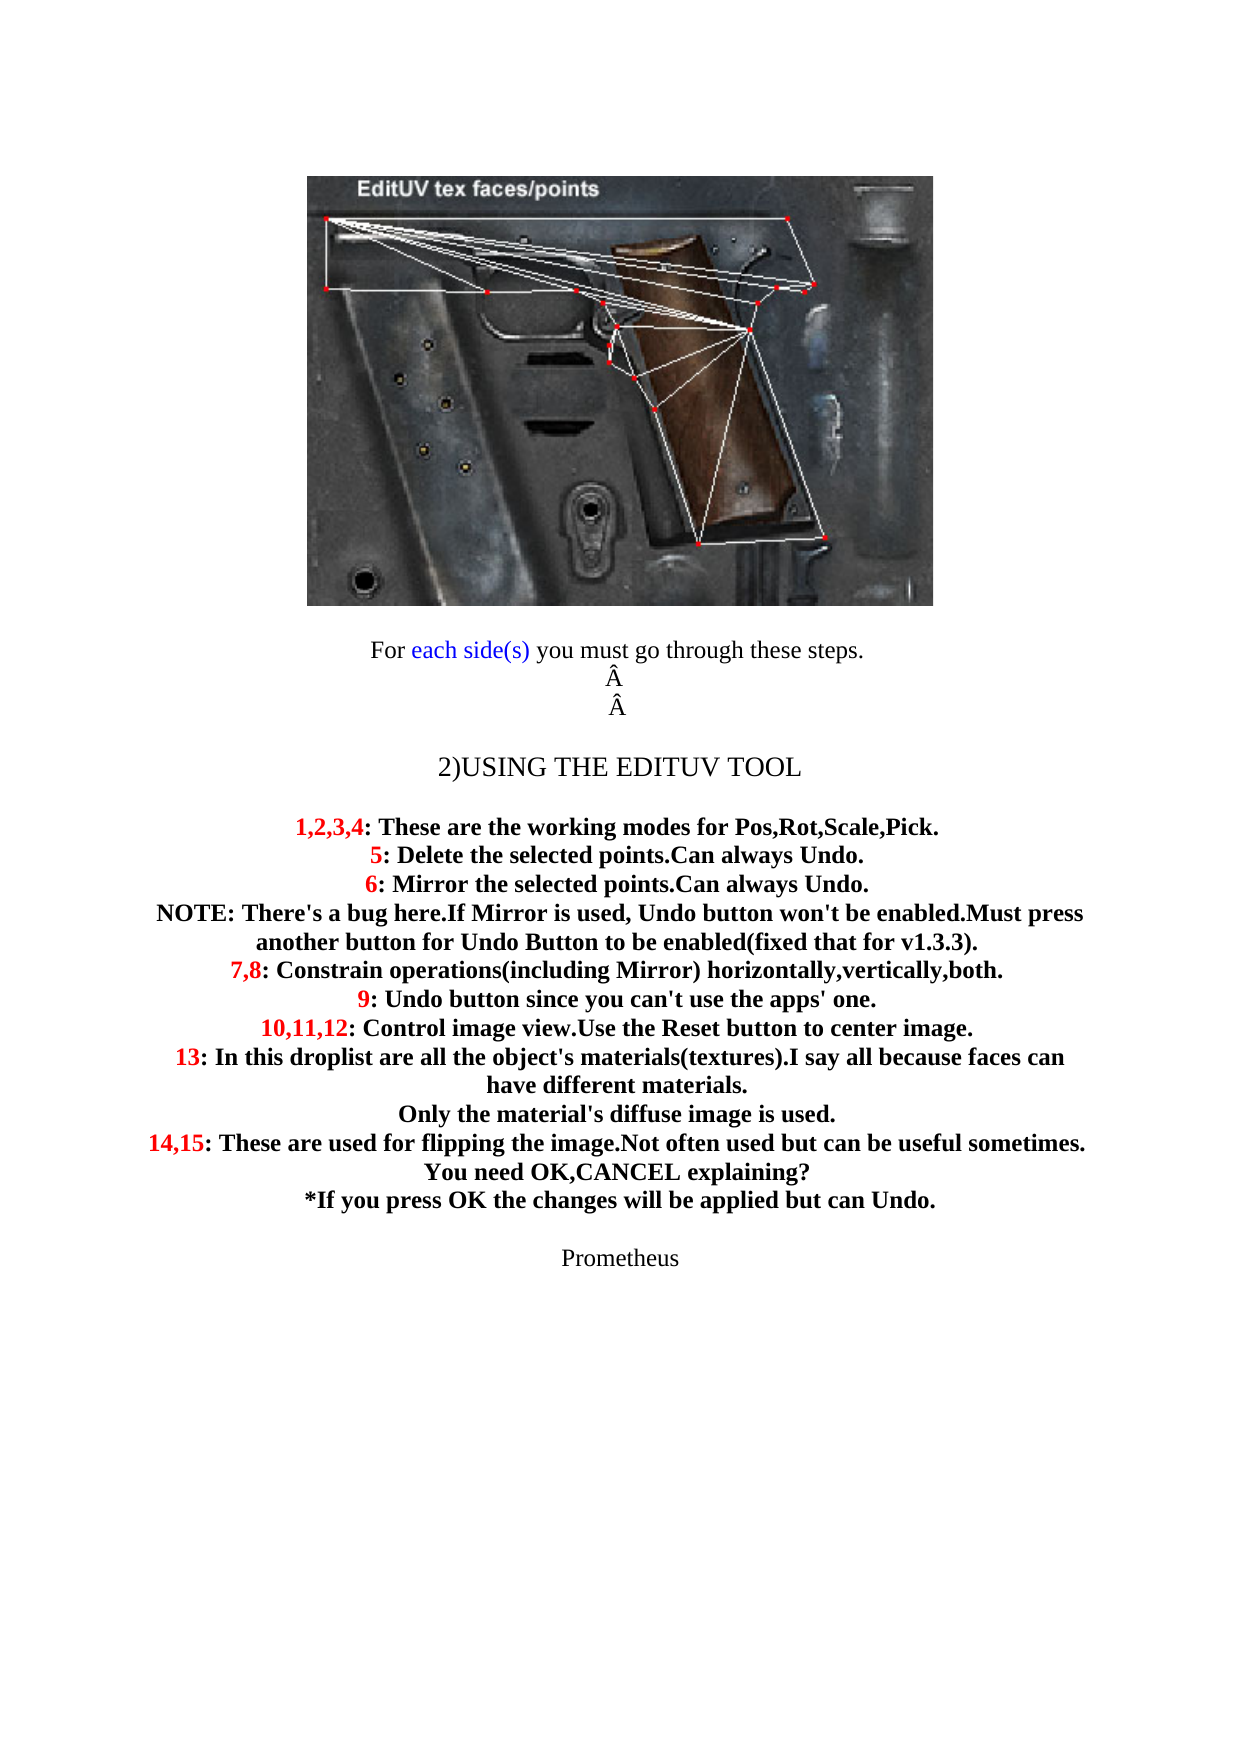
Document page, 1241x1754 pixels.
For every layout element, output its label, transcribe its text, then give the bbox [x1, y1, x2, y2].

text 2)USING THE EDITUV TOOL [148, 750, 1093, 782]
text Prometheus [148, 1243, 1093, 1272]
text 1,2,3,4: These are the working modes for Pos,Rot,Scale,Pick. 5: Delete the selected points.Can always Undo. 6: Mirror the selected points.Can always Undo. NOTE: There's a bug here.If Mirror is used, Undo button won't be enabled.Must press another button for Undo Button to be enabled(fixed that for v1.3.3). 7,8: Constrain operations(including Mirror) horizontally,vertically,both. 9: Undo button since you can't use the apps' one. 10,11,12: Control image view.Use the Reset button to center image. 13: In this droplist are all the object's materials(textures).I say all because faces can have different materials. Only the material's diffuse image is used. 14,15: These are used for flipping the image.Not often used but can be useful sometimes. You need OK,CANCEL explaining? *If you press OK the changes will be applied but can Undo. [148, 812, 1093, 1214]
picture [307, 176, 934, 606]
text For each side(s) you must go through these steps. Â Â [148, 635, 1093, 721]
